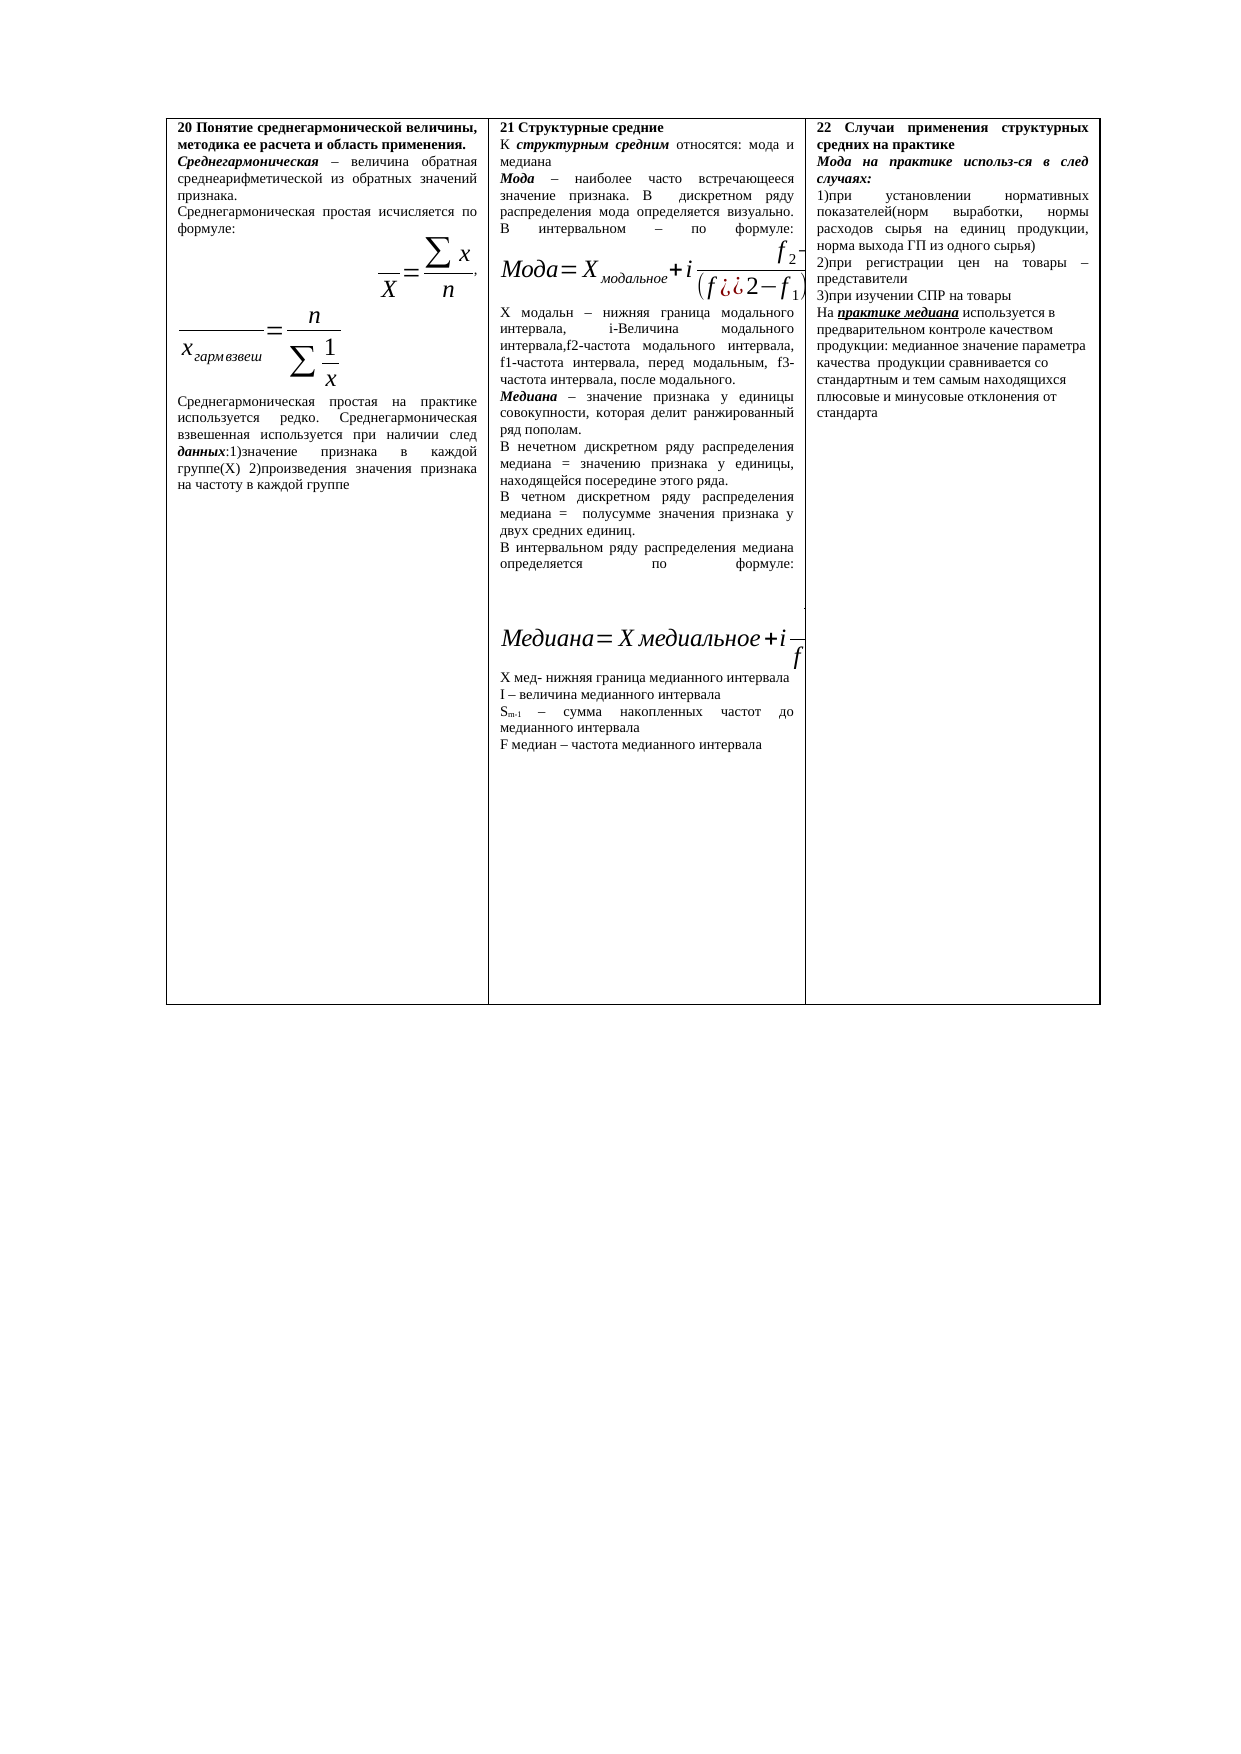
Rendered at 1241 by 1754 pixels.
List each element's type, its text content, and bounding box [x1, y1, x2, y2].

table_cell 20 Понятие среднегармонической величины, методика ее расчета и область применения. Среднегармоническая – величина обратная среднеарифметической из обратных значений признака. Среднегармоническая простая исчисляется по формуле: , Среднегармоническая простая на практике используется редко. Среднегармоническая взвешенная используется при наличии след данных:1)значение признака в каждой группе(Х) 2)произведения значения признака на частоту в каждой группе [167, 119, 488, 1003]
table_cell 21 Структурные средние К структурным средним относятся: мода и медиана Мода – наиболее часто встречающееся значение признака. В дискретном ряду распределения мода определяется визуально. В интервальном – по формуле: Х модальн – нижняя граница модального интервала, i-Величина модального интервала,f2-частота модального интервала, f1-частота интервала, перед модальным, f3- частота интервала, после модального. Медиана – значение признака у единицы совокупности, которая делит ранжированный ряд пополам. В нечетном дискретном ряду распределения медиана = значению признака у единицы, находящейся посередине этого ряда. В четном дискретном ряду распределения медиана = полусумме значения признака у двух средних единиц. В интервальном ряду распределения медиана определяется по формуле: Х мед- нижняя граница медианного интервала I – величина медианного интервала Sm-1 – сумма накопленных частот до медианного интервала F медиан – частота медианного интервала [489, 119, 805, 1003]
table_cell 22 Случаи применения структурных средних на практике Мода на практике использ-ся в след случаях: 1)при установлении нормативных показателей(норм выработки, нормы расходов сырья на единиц продукции, норма выхода ГП из одного сырья) 2)при регистрации цен на товары –представители 3)при изучении СПР на товары На практике медиана используется в предварительном контроле качеством продукции: медианное значение параметра качества продукции сравнивается со стандартным и тем самым находящихся плюсовые и минусовые отклонения от стандарта [806, 119, 1099, 1003]
